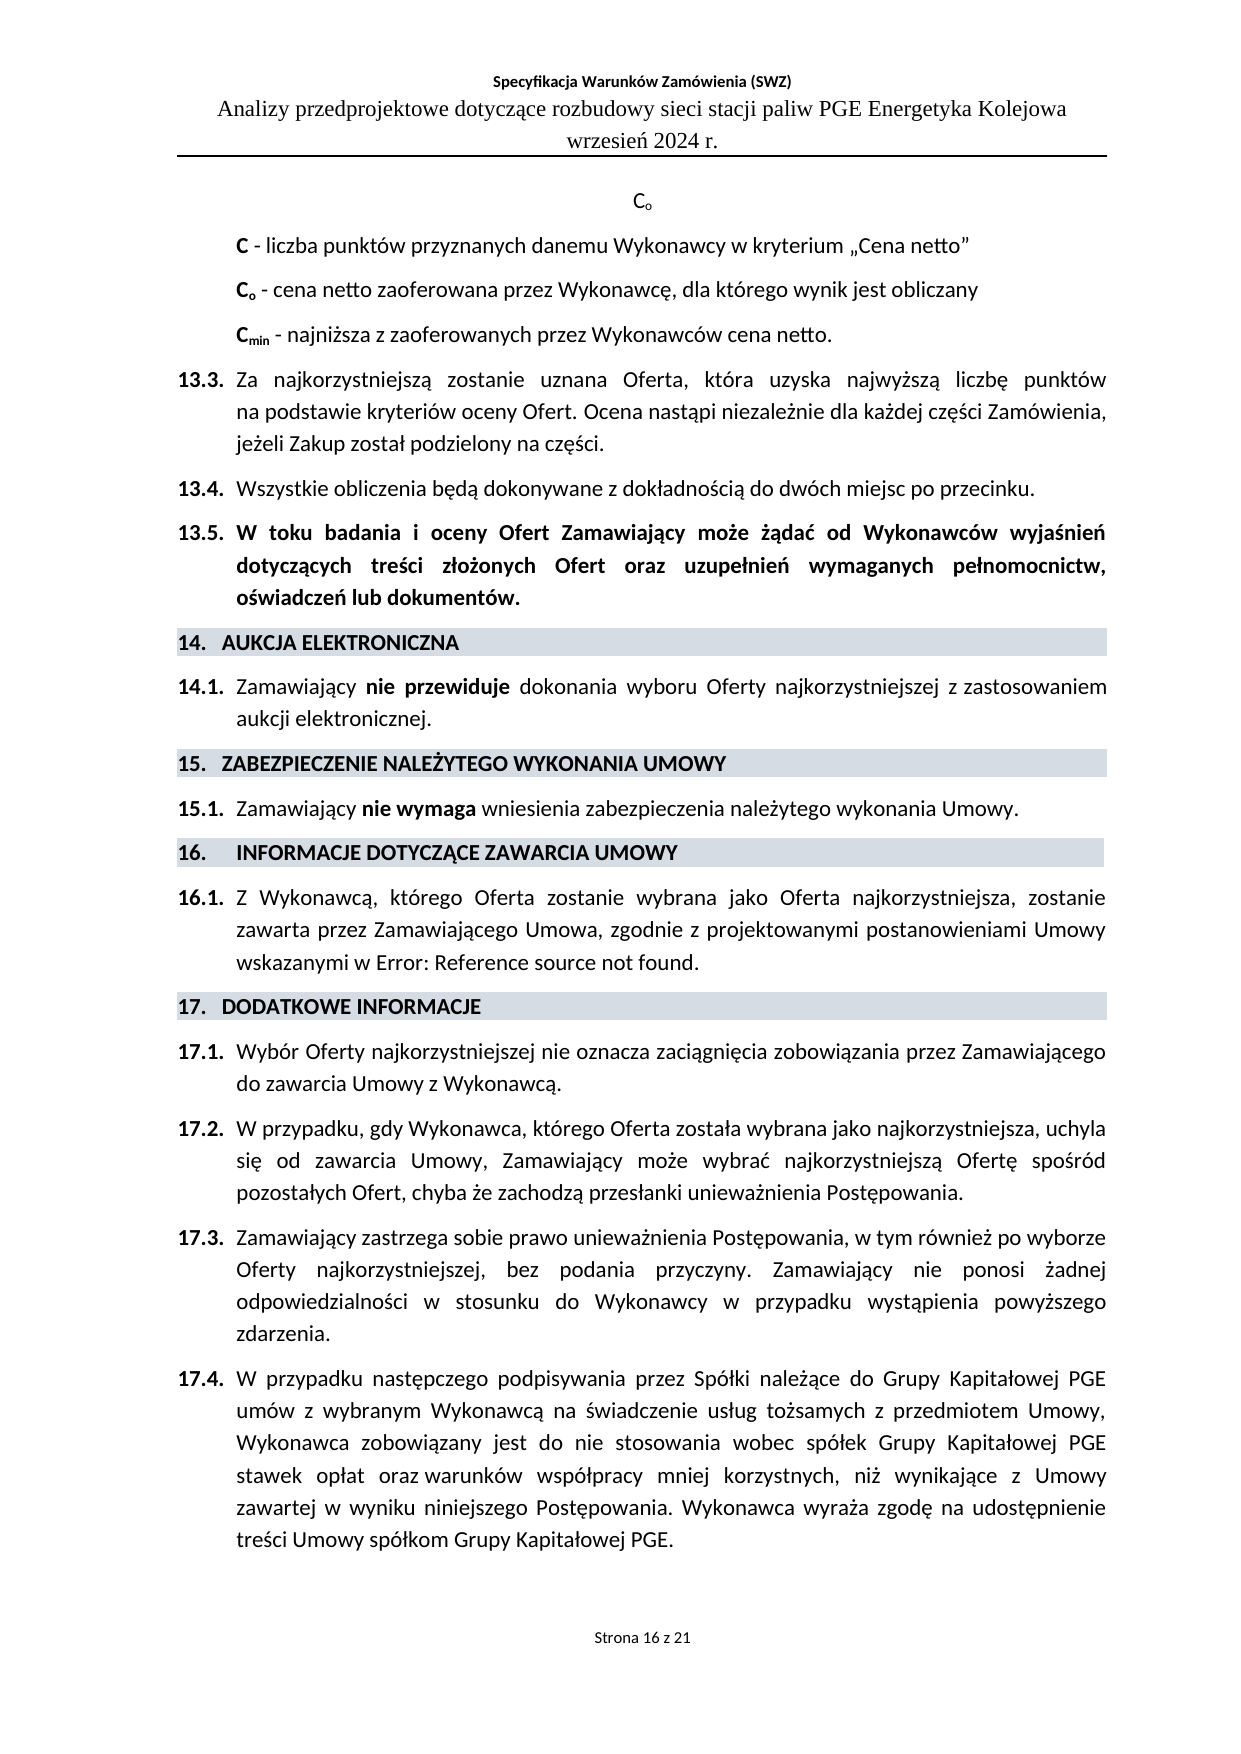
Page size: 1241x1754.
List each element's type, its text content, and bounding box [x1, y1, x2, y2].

list INFORMACJE DOTYCZĄCE ZAWARCIA UMOWY [177, 838, 1104, 867]
list Zamawiający nie wymaga wniesienia zabezpieczenia należytego wykonania Umowy. [177, 794, 1107, 822]
list Za najkorzystniejszą zostanie uznana Oferta, która uzyska najwyższą liczbę punktów na podstawie kryteriów oceny Ofert. Ocena nastąpi niezależnie dla każdej części Zamówienia, jeżeli Zakup został podzielony na części. [177, 365, 1107, 457]
list DODATKOWE INFORMACJE [177, 992, 1107, 1020]
list AUKCJA ELEKTRONICZNA [177, 628, 1107, 656]
list W przypadku następczego podpisywania przez Spółki należące do Grupy Kapitałowej PGE umów z wybranym Wykonawcą na świadczenie usług tożsamych z przedmiotem Umowy, Wykonawca zobowiązany jest do nie stosowania wobec spółek Grupy Kapitałowej PGE stawek opłat oraz warunków współpracy mniej korzystnych, niż wynikające z Umowy zawartej w wyniku niniejszego Postępowania. Wykonawca wyraża zgodę na udostępnienie treści Umowy spółkom Grupy Kapitałowej PGE. [177, 1364, 1107, 1553]
list ZABEZPIECZENIE NALEŻYTEGO WYKONANIA UMOWY [177, 749, 1107, 777]
list W przypadku, gdy Wykonawca, którego Oferta została wybrana jako najkorzystniejsza, uchyla się od zawarcia Umowy, Zamawiający może wybrać najkorzystniejszą Ofertę spośród pozostałych Ofert, chyba że zachodzą przesłanki unieważnienia Postępowania. [177, 1114, 1107, 1206]
list Wszystkie obliczenia będą dokonywane z dokładnością do dwóch miejsc po przecinku. [177, 474, 1107, 502]
list W toku badania i oceny Ofert Zamawiający może żądać od Wykonawców wyjaśnień dotyczących treści złożonych Ofert oraz uzupełnień wymaganych pełnomocnictw, oświadczeń lub dokumentów. [177, 518, 1107, 611]
text Co - cena netto zaoferowana przez Wykonawcę, dla którego wynik jest obliczany [177, 275, 1107, 303]
list Cmin - najniższa z zaoferowanych przez Wykonawców cena netto. [177, 320, 1107, 348]
text C - liczba punktów przyznanych danemu Wykonawcy w kryterium „Cena netto” [177, 231, 1107, 259]
text Co [177, 186, 1107, 214]
list Zamawiający zastrzega sobie prawo unieważnienia Postępowania, w tym również po wyborze Oferty najkorzystniejszej, bez podania przyczyny. Zamawiający nie ponosi żadnej odpowiedzialności w stosunku do Wykonawcy w przypadku wystąpienia powyższego zdarzenia. [177, 1223, 1107, 1347]
list Zamawiający nie przewiduje dokonania wyboru Oferty najkorzystniejszej z zastosowaniem aukcji elektronicznej. [177, 672, 1107, 732]
list Wybór Oferty najkorzystniejszej nie oznacza zaciągnięcia zobowiązania przez Zamawiającego do zawarcia Umowy z Wykonawcą. [177, 1037, 1107, 1097]
